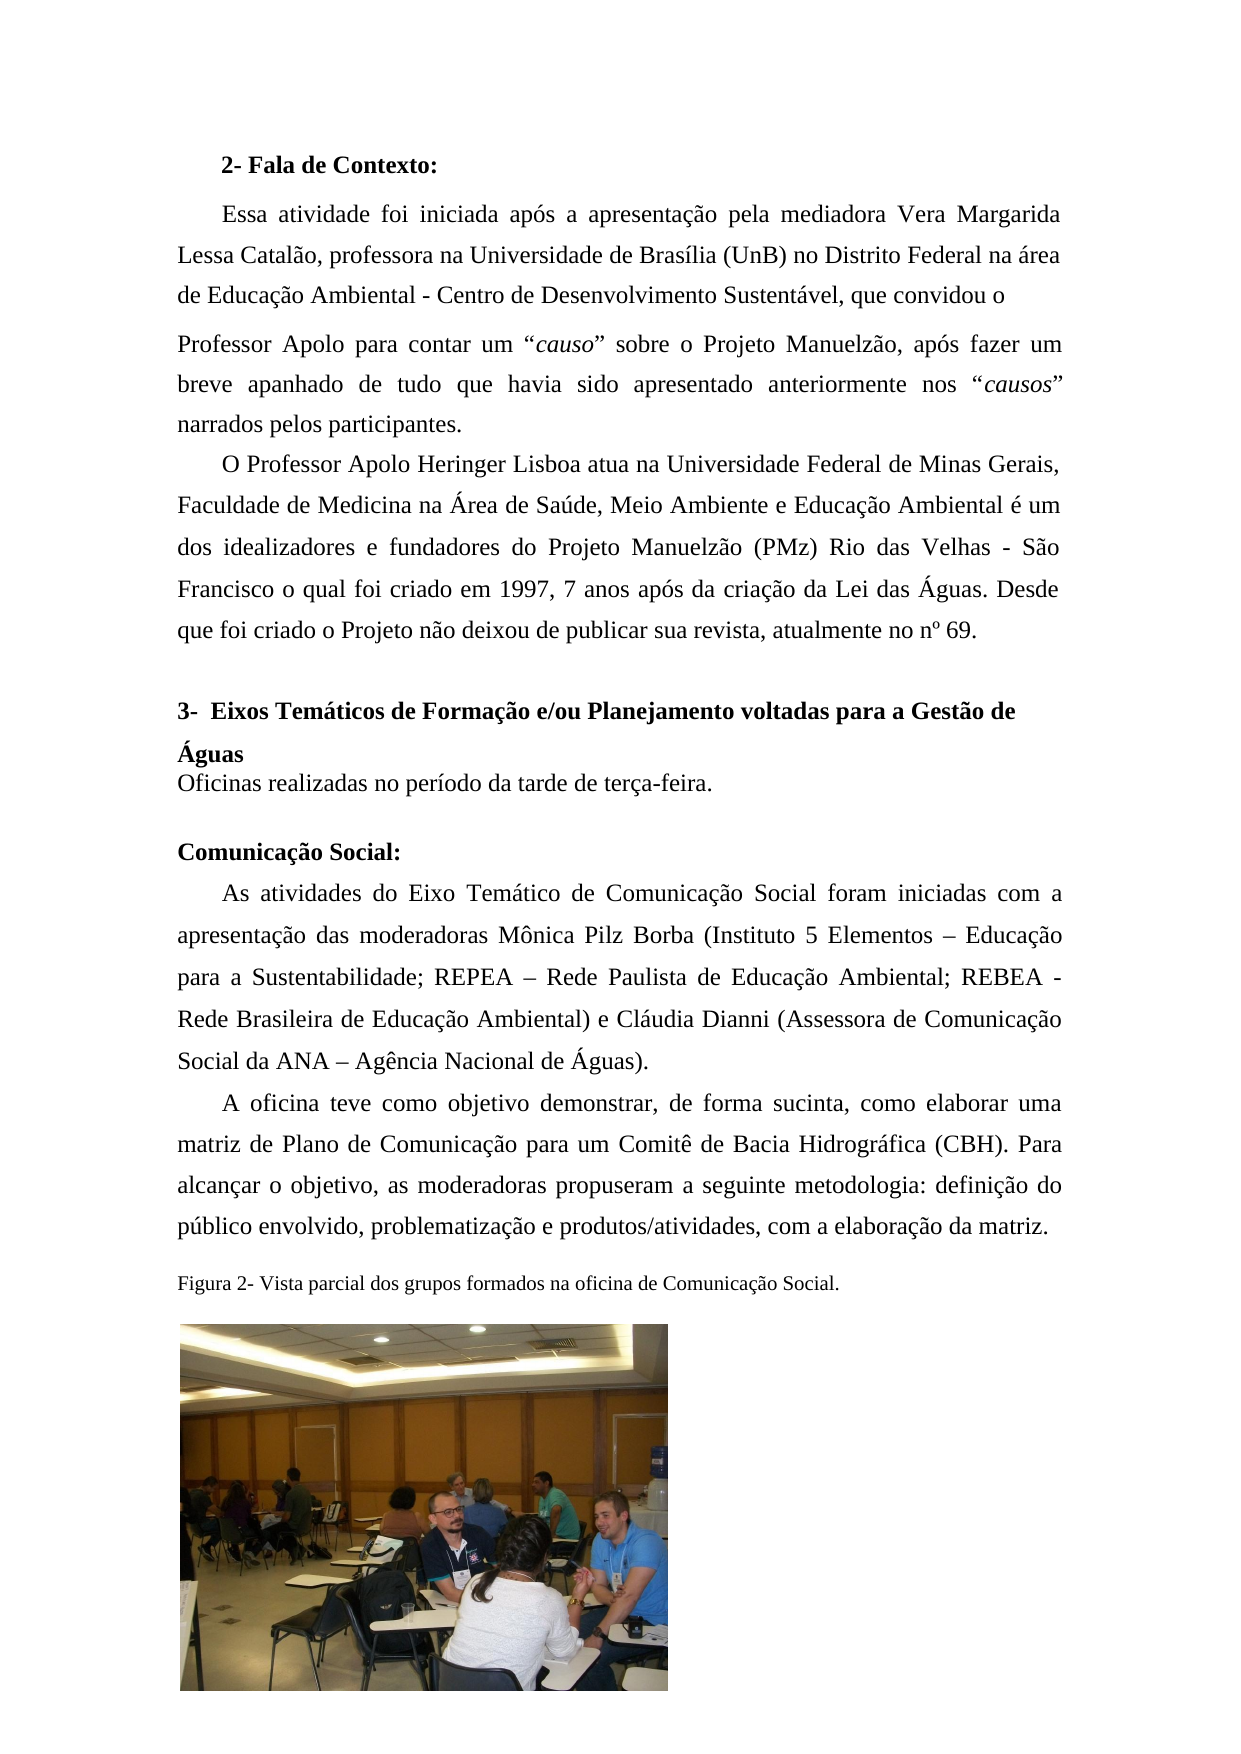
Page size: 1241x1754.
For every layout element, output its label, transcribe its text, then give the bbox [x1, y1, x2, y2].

text Professor Apolo para contar um “causo” sobre o Projeto Manuelzão, após fazer um breve apanhado de tudo que havia sido apresentado anteriormente nos “causos” narrados pelos participantes. [177, 329, 1063, 438]
text Oficinas realizadas no período da tarde de terça-feira. [177, 768, 1063, 797]
text A oficina teve como objetivo demonstrar, de forma sucinta, como elaborar uma matriz de Plano de Comunicação para um Comitê de Bacia Hidrográfica (CBH). Para alcançar o objetivo, as moderadoras propuseram a seguinte metodologia: definição do público envolvido, problematização e produtos/atividades, com a elaboração da matriz. [177, 1088, 1063, 1240]
text Comunicação Social: [177, 837, 1063, 866]
text 2- Fala de Contexto: [221, 150, 1063, 179]
text Águas [177, 739, 1063, 768]
text As atividades do Eixo Temático de Comunicação Social foram iniciadas com a apresentação das moderadoras Mônica Pilz Borba (Instituto 5 Elementos – Educação para a Sustentabilidade; REPEA – Rede Paulista de Educação Ambiental; REBEA - Rede Brasileira de Educação Ambiental) e Cláudia Dianni (Assessora de Comunicação Social da ANA – Agência Nacional de Águas). [177, 878, 1063, 1075]
text O Professor Apolo Heringer Lisboa atua na Universidade Federal de Minas Gerais, Faculdade de Medicina na Área de Saúde, Meio Ambiente e Educação Ambiental é um dos idealizadores e fundadores do Projeto Manuelzão (PMz) Rio das Velhas - São Francisco o qual foi criado em 1997, 7 anos após da criação da Lei das Águas. Desde que foi criado o Projeto não deixou de publicar sua revista, atualmente no nº 69. [177, 449, 1061, 644]
text Essa atividade foi iniciada após a apresentação pela mediadora Vera Margarida Lessa Catalão, professora na Universidade de Brasília (UnB) no Distrito Federal na área de Educação Ambiental - Centro de Desenvolvimento Sustentável, que convidou o [177, 199, 1061, 309]
text Figura 2- Vista parcial dos grupos formados na oficina de Comunicação Social. [177, 1272, 1063, 1295]
text 3- Eixos Temáticos de Formação e/ou Planejamento voltadas para a Gestão de [177, 696, 1063, 725]
picture [180, 1324, 668, 1691]
